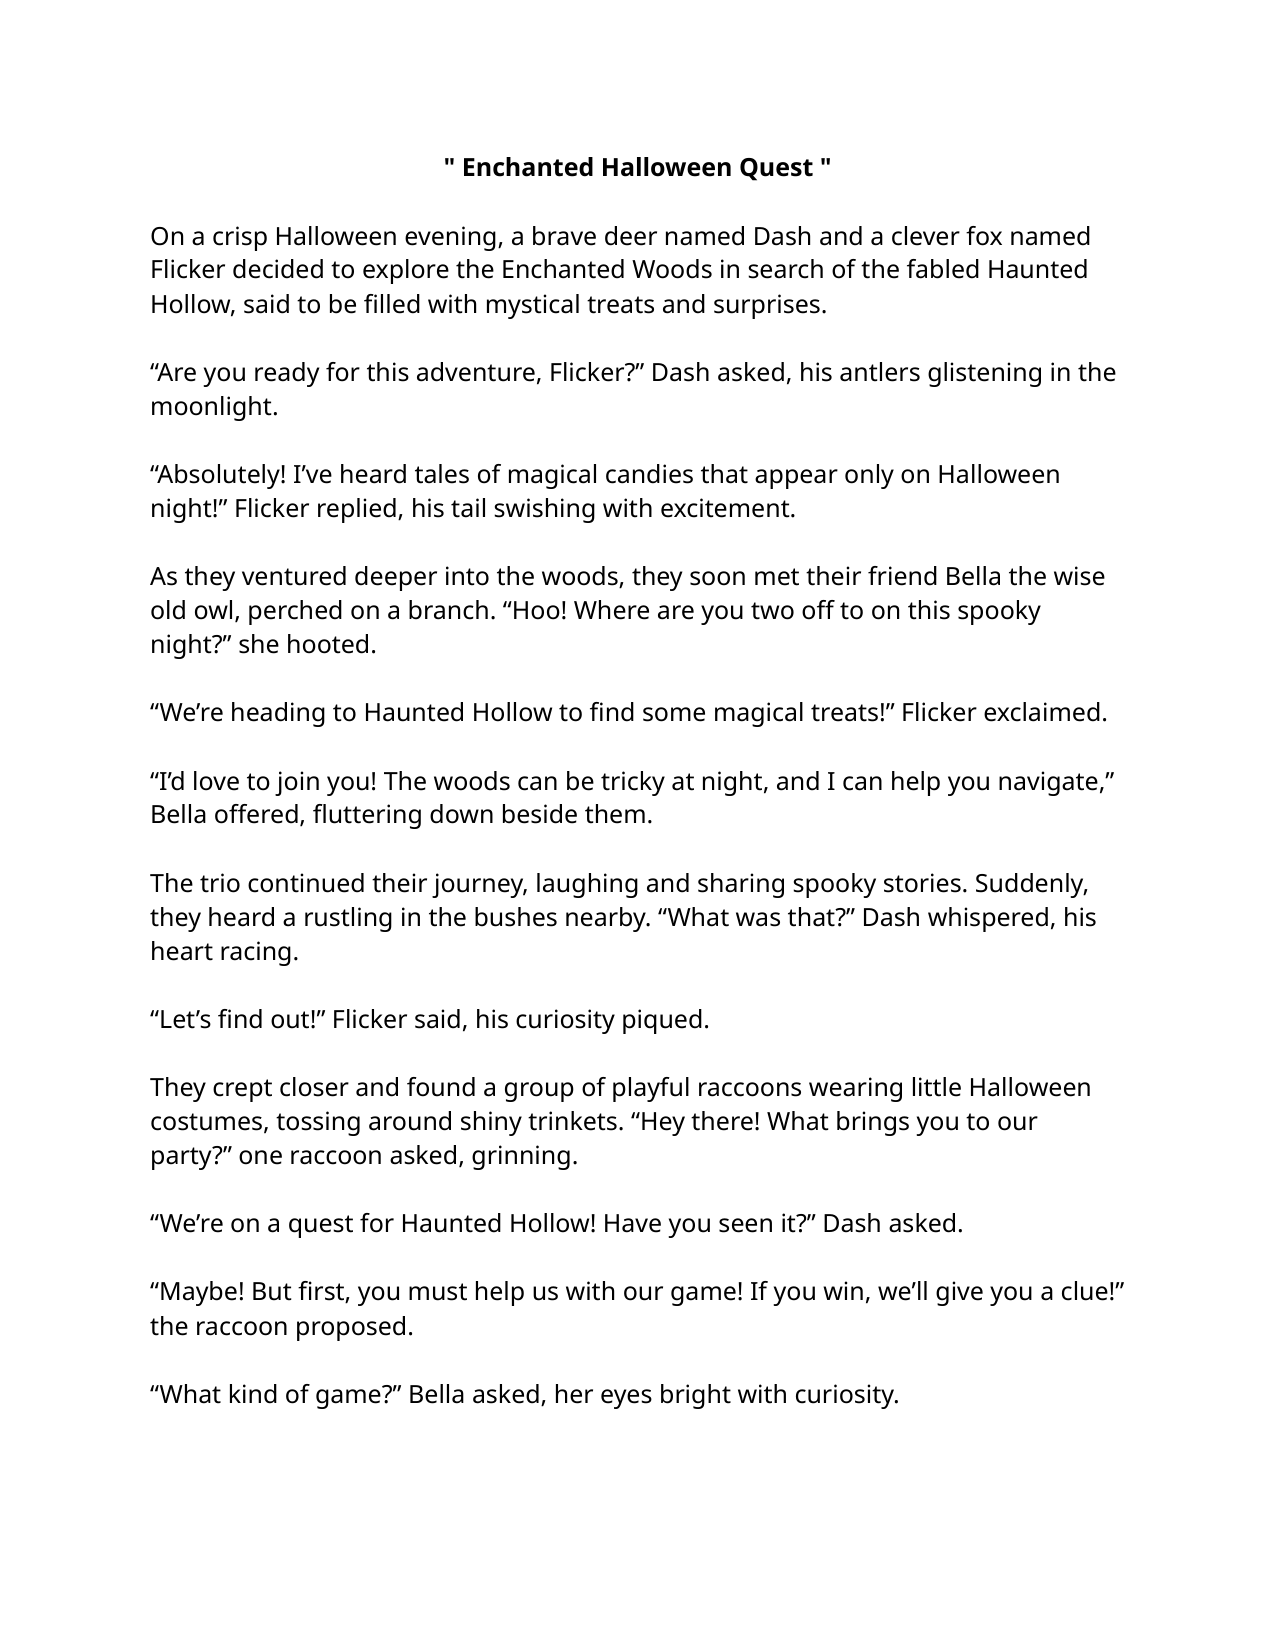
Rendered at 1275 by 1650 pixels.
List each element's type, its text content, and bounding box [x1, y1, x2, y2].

text “We’re on a quest for Haunted Hollow! Have you seen it?” Dash asked. [150, 1206, 1125, 1240]
text On a crisp Halloween evening, a brave deer named Dash and a clever fox named Flicker decided to explore the Enchanted Woods in search of the fabled Haunted Hollow, said to be filled with mystical treats and surprises. [150, 218, 1125, 320]
text “Maybe! But first, you must help us with our game! If you win, we’ll give you a clue!” the raccoon proposed. [150, 1274, 1125, 1342]
text They crept closer and found a group of playful raccoons wearing little Halloween costumes, tossing around shiny trinkets. “Hey there! What brings you to our party?” one raccoon asked, grinning. [150, 1070, 1125, 1172]
text “Let’s find out!” Flicker said, his curiosity piqued. [150, 1002, 1125, 1036]
text “What kind of game?” Bella asked, her eyes bright with curiosity. [150, 1376, 1125, 1410]
text “I’d love to join you! The woods can be tricky at night, and I can help you navigate,” Bella offered, fluttering down beside them. [150, 763, 1125, 831]
text The trio continued their journey, laughing and sharing spooky stories. Suddenly, they heard a rustling in the bushes nearby. “What was that?” Dash whispered, his heart racing. [150, 865, 1125, 967]
text “Are you ready for this adventure, Flicker?” Dash asked, his antlers glistening in the moonlight. [150, 354, 1125, 422]
text As they ventured deeper into the woods, they soon met their friend Bella the wise old owl, perched on a branch. “Hoo! Where are you two off to on this spooky night?” she hooted. [150, 559, 1125, 661]
text " Enchanted Halloween Quest " [150, 150, 1125, 184]
text “Absolutely! I’ve heard tales of magical candies that appear only on Halloween night!” Flicker replied, his tail swishing with excitement. [150, 457, 1125, 525]
text “We’re heading to Haunted Hollow to find some magical treats!” Flicker exclaimed. [150, 695, 1125, 729]
